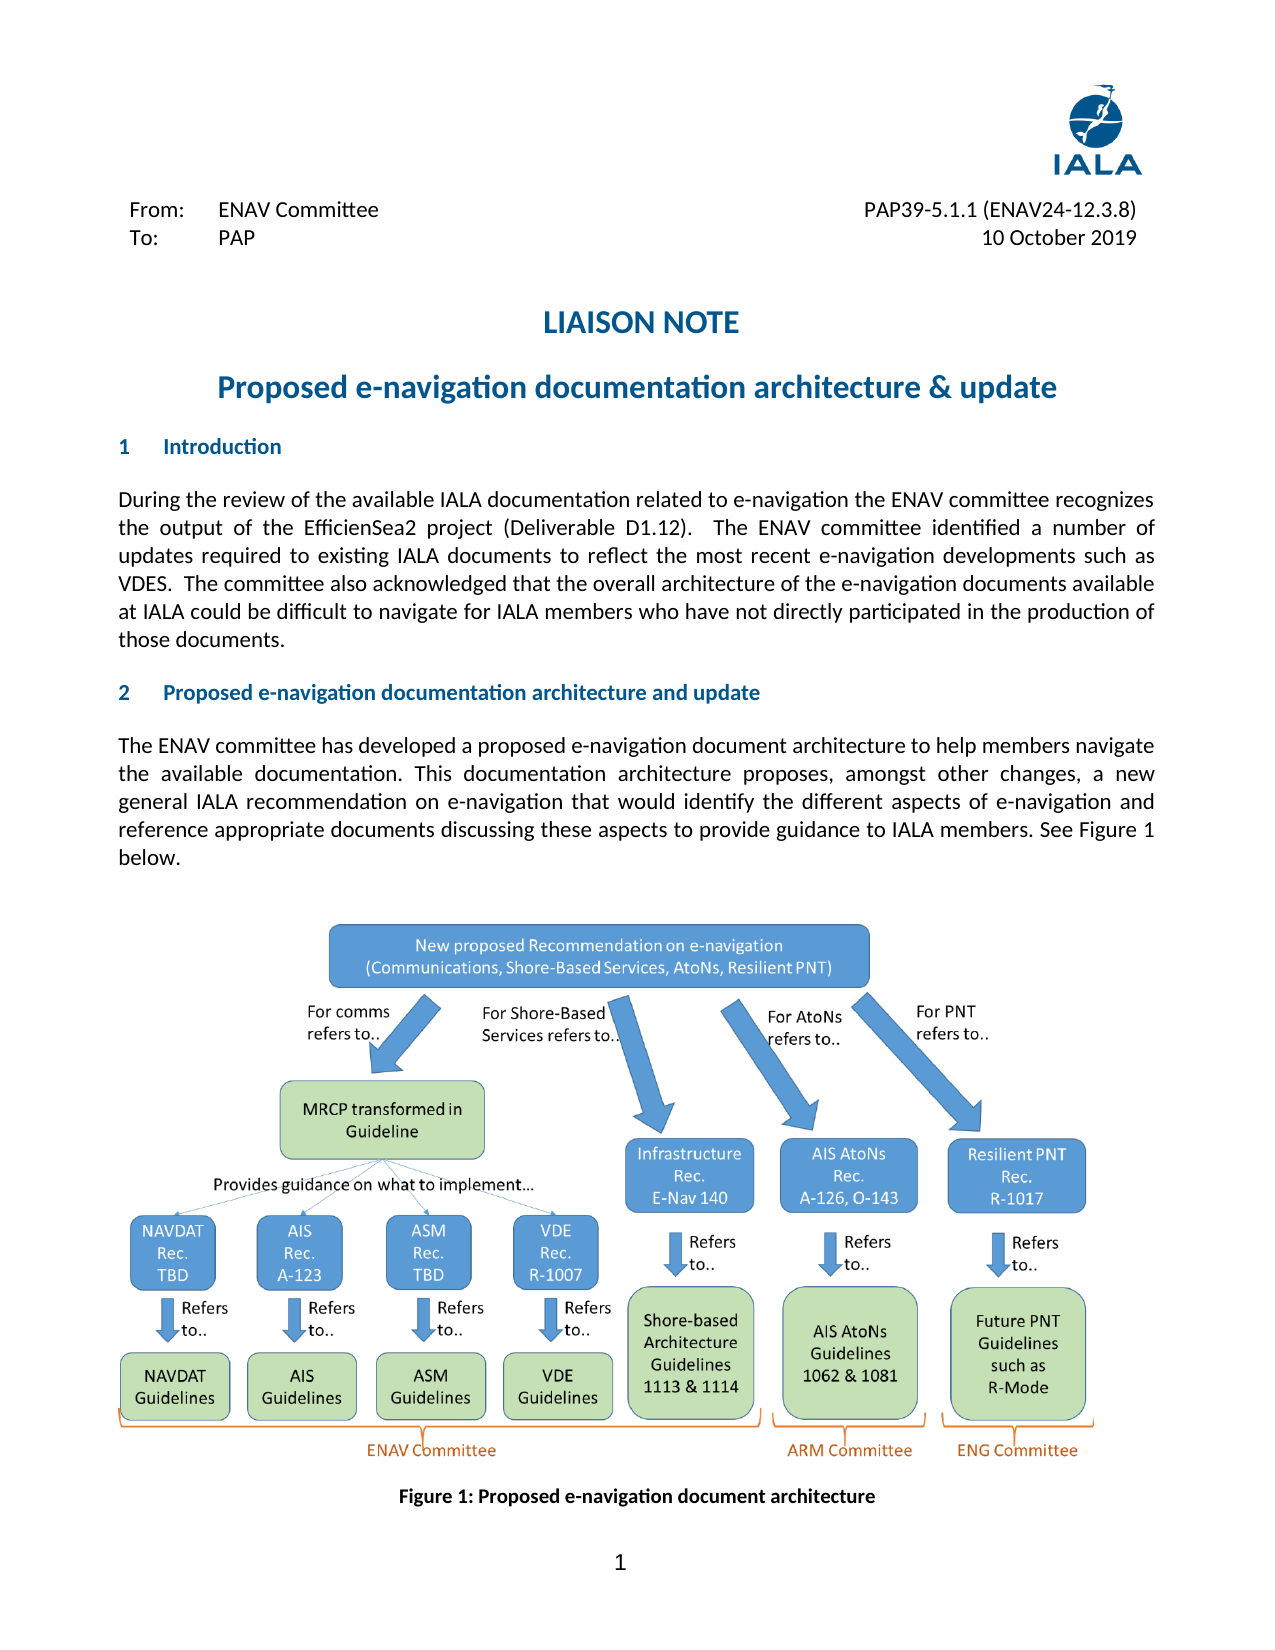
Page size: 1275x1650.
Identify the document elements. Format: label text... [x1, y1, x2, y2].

table_header PAP39-5.1.1 (ENAV24-12.3.8) [579, 195, 1148, 223]
picture [118, 924, 1094, 1472]
subtitle Introduction [118, 432, 1157, 460]
title LIAISON NOTE [118, 301, 1157, 342]
table_cell To: PAP [118, 223, 579, 251]
picture [1034, 75, 1157, 195]
table_header From: ENAV Committee [118, 195, 579, 223]
text The ENAV committee has developed a proposed e-navigation document architecture to help members navigate the available documentation. This documentation architecture proposes, amongst other changes, a new general IALA recommendation on e-navigation that would identify the different aspects of e-navigation and reference appropriate documents discussing these aspects to provide guidance to IALA members. See Figure 1 below. [118, 731, 1157, 872]
text During the review of the available IALA documentation related to e-navigation the ENAV committee recognizes the output of the EfficienSea2 project (Deliverable D1.12). The ENAV committee identified a number of updates required to existing IALA documents to reflect the most recent e-navigation developments such as VDES. The committee also acknowledged that the overall architecture of the e-navigation documents available at IALA could be difficult to navigate for IALA members who have not directly participated in the production of those documents. [118, 485, 1157, 653]
table_cell 10 October 2019 [579, 223, 1148, 251]
subtitle Proposed e-navigation documentation architecture and update [118, 678, 1157, 706]
title Proposed e-navigation documentation architecture & update [118, 367, 1157, 407]
text Figure 1: Proposed e-navigation document architecture [118, 1484, 1157, 1509]
